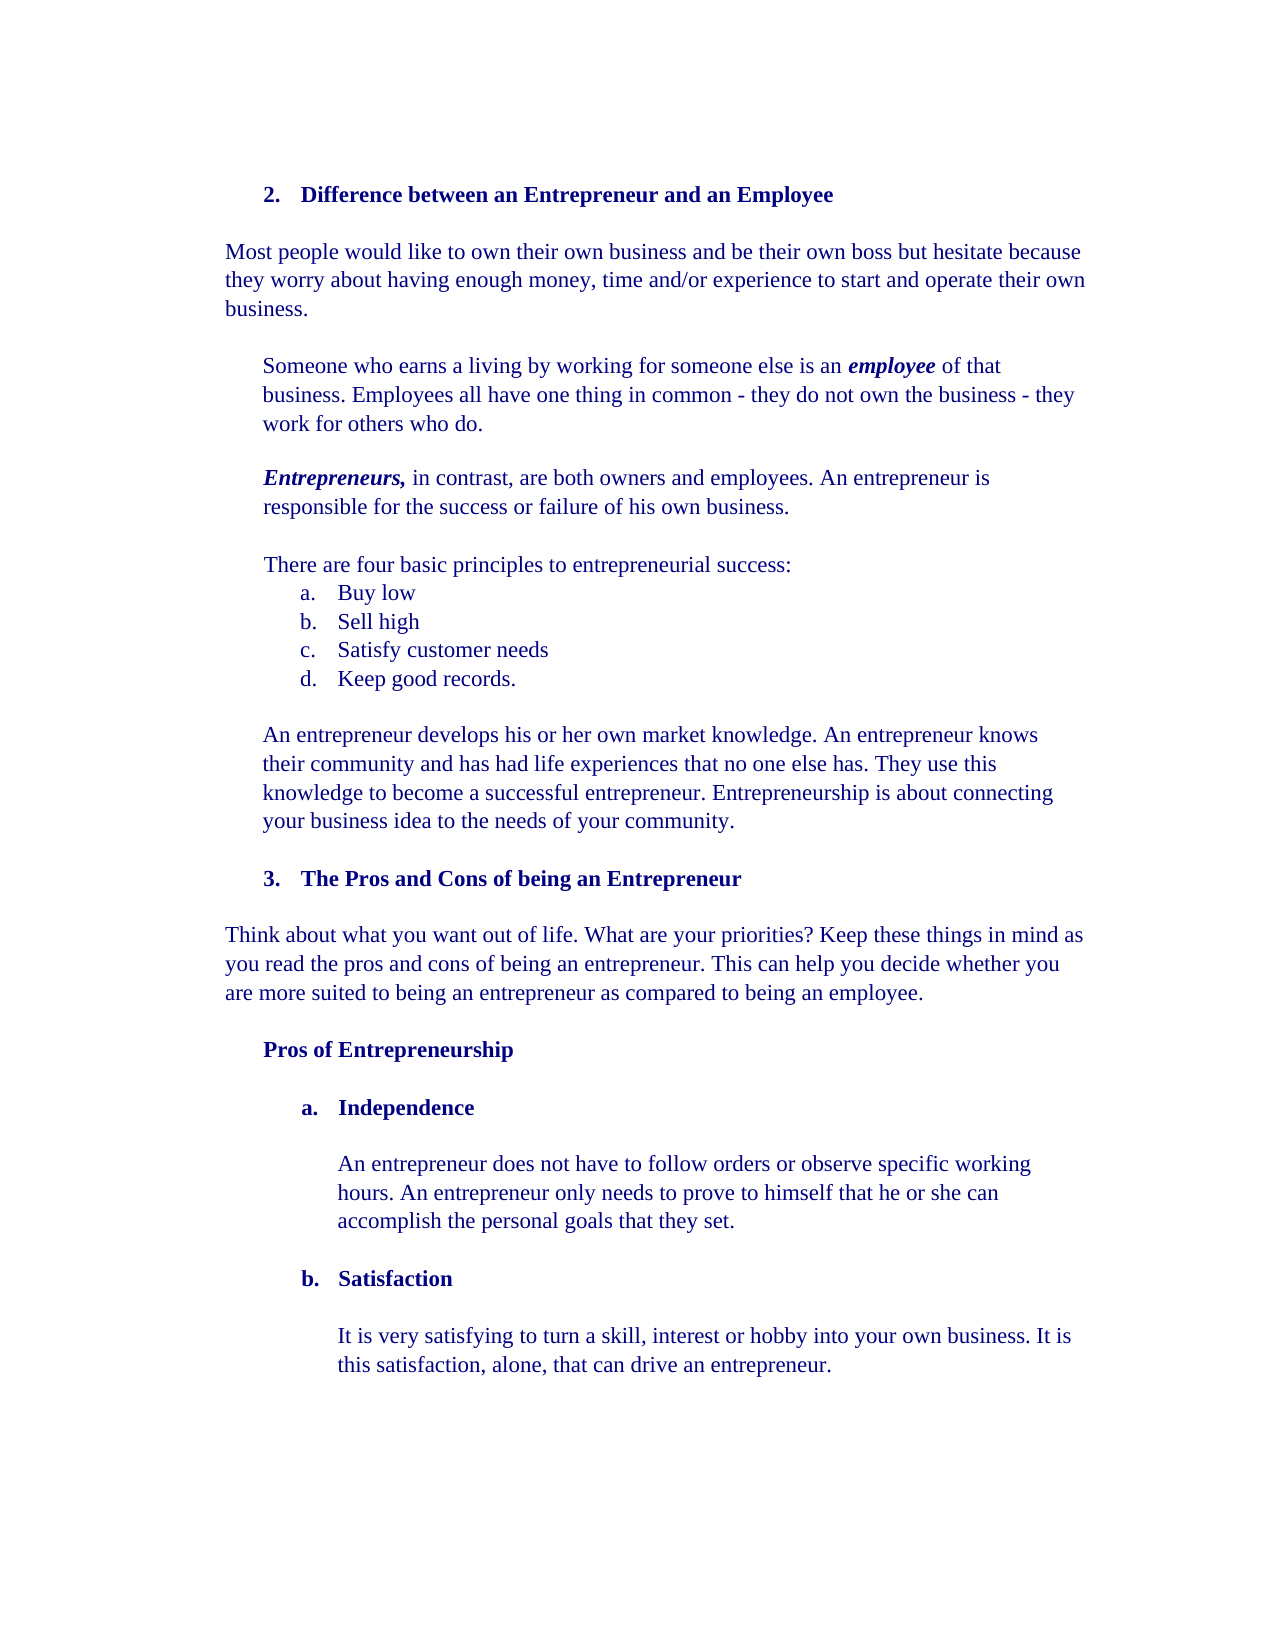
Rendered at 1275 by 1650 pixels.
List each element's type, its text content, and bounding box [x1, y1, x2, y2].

list The Pros and Cons of being an Entrepreneur [263, 865, 1086, 891]
list Buy low [300, 578, 1086, 606]
text An entrepreneur develops his or her own market knowledge. An entrepreneur knows their community and has had life experiences that no one else has. They use this knowledge to become a successful entrepreneur. Entrepreneurship is about connecting your business idea to the needs of your community. [262, 720, 1086, 834]
text Think about what you want out of life. What are your priorities? Keep these things in mind as you read the pros and cons of being an entrepreneur. This can help you decide whether you are more suited to being an entrepreneur as compared to being an employee. [225, 920, 1086, 1006]
text Most people would like to own their own business and be their own boss but hesitate because they worry about having enough money, time and/or experience to start and operate their own business. [225, 236, 1086, 322]
list Difference between an Entrepreneur and an Employee [263, 181, 1086, 207]
text Pros of Entrepreneurship [263, 1036, 1086, 1062]
text Someone who earns a living by working for someone else is an employee of that business. Employees all have one thing in common - they do not own the business - they work for others who do. [262, 350, 1086, 437]
list Satisfy customer needs [300, 635, 1086, 663]
text There are four basic principles to entrepreneurial success: [263, 549, 1086, 578]
list Satisfaction [301, 1265, 1086, 1291]
list Keep good records. [300, 663, 1086, 692]
list Sell high [300, 606, 1086, 635]
text It is very satisfying to turn a skill, interest or hobby into your own business. It is this satisfaction, alone, that can drive an entrepreneur. [337, 1320, 1086, 1378]
text An entrepreneur does not have to follow orders or observe specific working hours. An entrepreneur only needs to prove to himself that he or she can accomplish the personal goals that they set. [337, 1149, 1086, 1234]
text Entrepreneurs, in contrast, are both owners and employees. An entrepreneur is responsible for the success or failure of his own business. [263, 462, 1086, 520]
list Independence [301, 1094, 1086, 1120]
